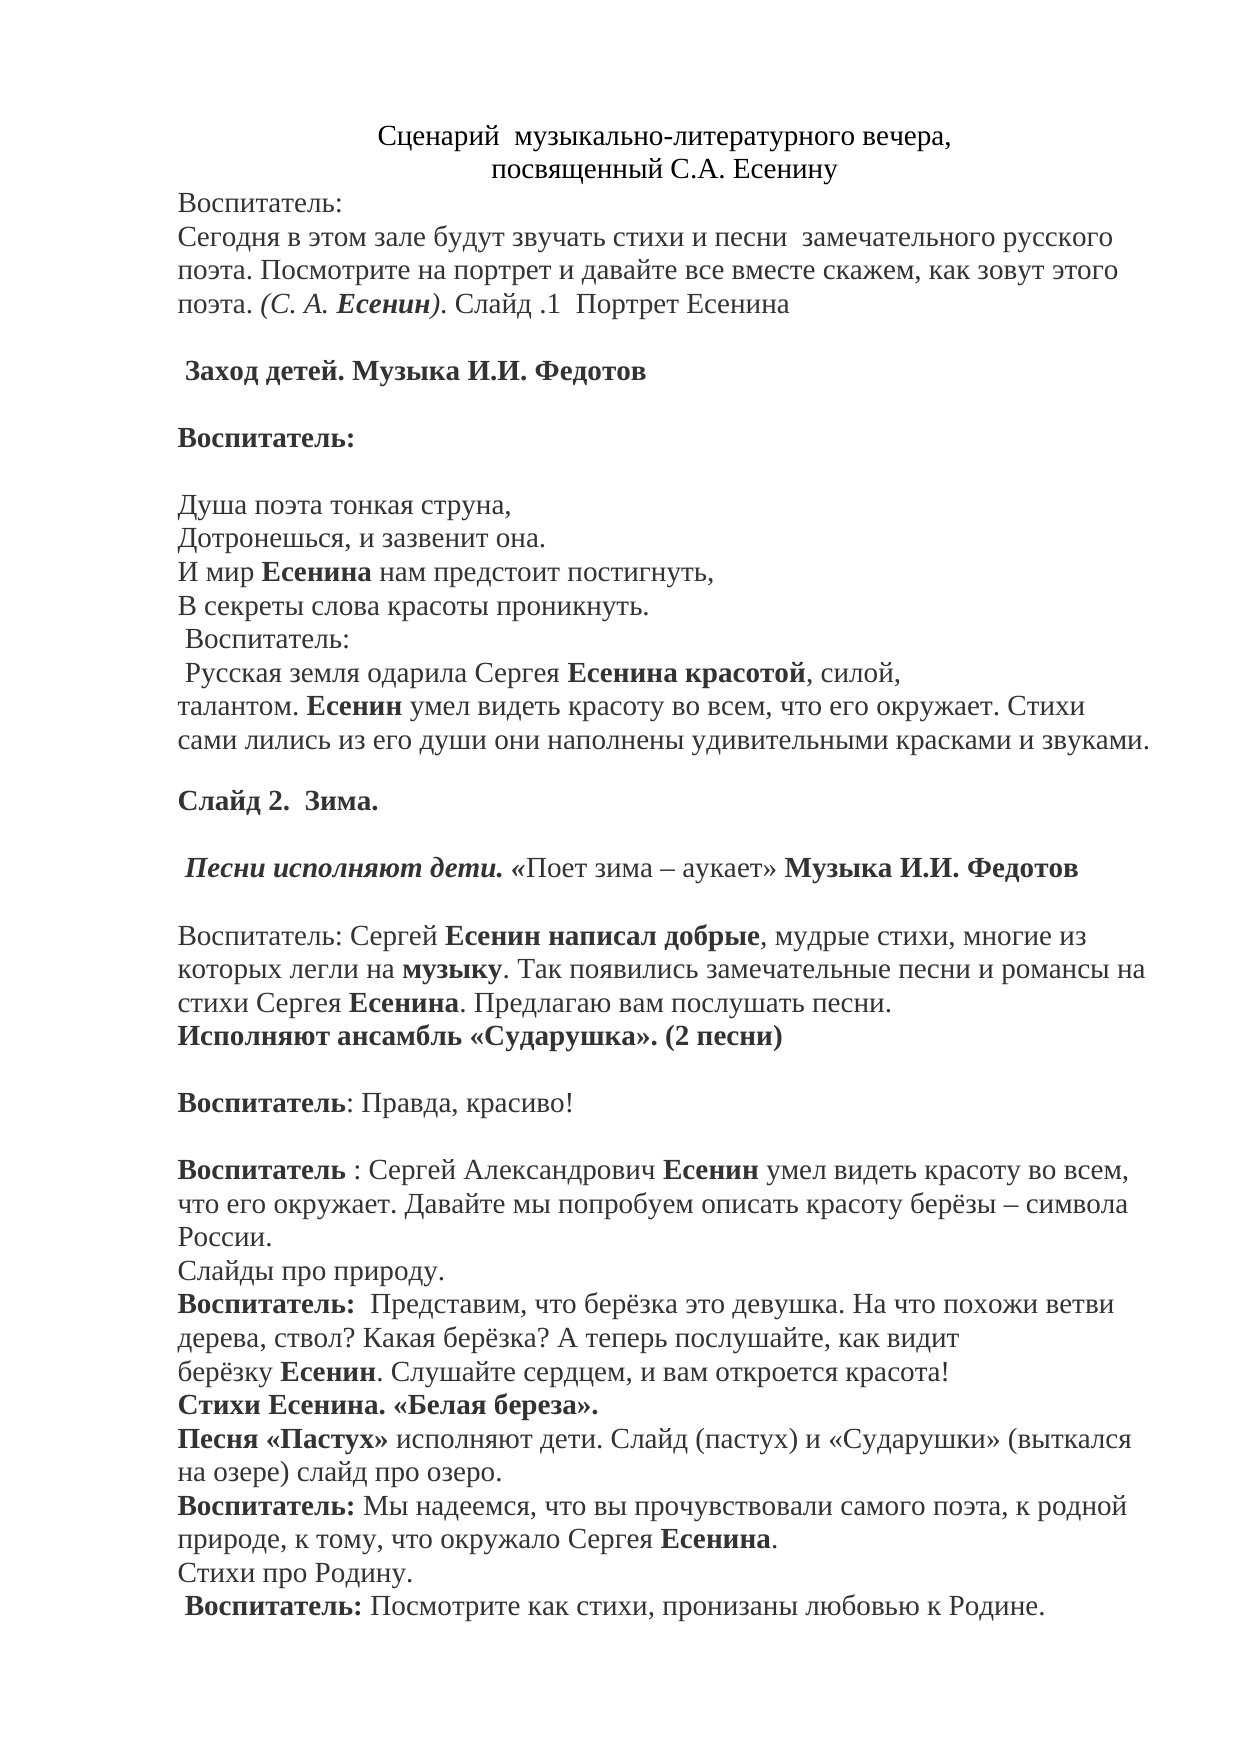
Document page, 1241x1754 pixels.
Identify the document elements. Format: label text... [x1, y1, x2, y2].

text посвященный С.А. Есенину [177, 152, 1152, 185]
text Воспитатель: [177, 185, 1152, 219]
text Сегодня в этом зале будут звучать стихи и песни замечательного русского поэта. Посмотрите на портрет и давайте все вместе скажем, как зовут этого поэта. (С. А. Есенин). Слайд .1 Портрет Есенина [177, 219, 1152, 319]
text Воспитатель: [177, 621, 1152, 655]
text Слайд 2. Зима. [177, 783, 1152, 817]
text В секреты слова красоты проникнуть. [177, 588, 1152, 621]
text Воспитатель : Сергей Александрович Есенин умел видеть красоту во всем, что его окружает. Давайте мы попробуем описать красоту берёзы – символа России. [177, 1152, 1152, 1253]
text Песни исполняют дети. «Поет зима – аукает» Музыка И.И. Федотов [177, 851, 1152, 884]
text Русская земля одарила Сергея Есенина красотой, силой, талантом. Есенин умел видеть красоту во всем, что его окружает. Стихи сами лились из его души они наполнены удивительными красками и звуками. [177, 655, 1152, 755]
text Воспитатель: Мы надеемся, что вы прочувствовали самого поэта, к родной природе, к тому, что окружало Сергея Есенина. [177, 1488, 1152, 1555]
text Сценарий музыкально-литературного вечера, [177, 118, 1152, 152]
text Заход детей. Музыка И.И. Федотов [177, 353, 1152, 386]
text Воспитатель: Посмотрите как стихи, пронизаны любовью к Родине. [177, 1588, 1152, 1622]
text И мир Есенина нам предстоит постигнуть, [177, 554, 1152, 588]
text Слайды про природу. [177, 1253, 1152, 1287]
text Стихи про Родину. [177, 1555, 1152, 1588]
text Исполняют ансамбль «Сударушка». (2 песни) [177, 1018, 1152, 1052]
text Душа поэта тонкая струна, [177, 487, 1152, 521]
text Воспитатель: Сергей Есенин написал добрые, мудрые стихи, многие из которых легли на музыку. Так появились замечательные песни и романсы на стихи Сергея Есенина. Предлагаю вам послушать песни. [177, 918, 1152, 1018]
text Воспитатель: Правда, красиво! [177, 1085, 1152, 1119]
text Воспитатель: Представим, что берёзка это девушка. На что похожи ветви дерева, ствол? Какая берёзка? А теперь послушайте, как видит берёзку Есенин. Слушайте сердцем, и вам откроется красота! [177, 1287, 1152, 1387]
text Стихи Есенина. «Белая береза». [177, 1387, 1152, 1421]
text Дотронешься, и зазвенит она. [177, 521, 1152, 554]
text Песня «Пастух» исполняют дети. Слайд (пастух) и «Сударушки» (выткался на озере) слайд про озеро. [177, 1421, 1152, 1488]
text Воспитатель: [177, 420, 1152, 453]
